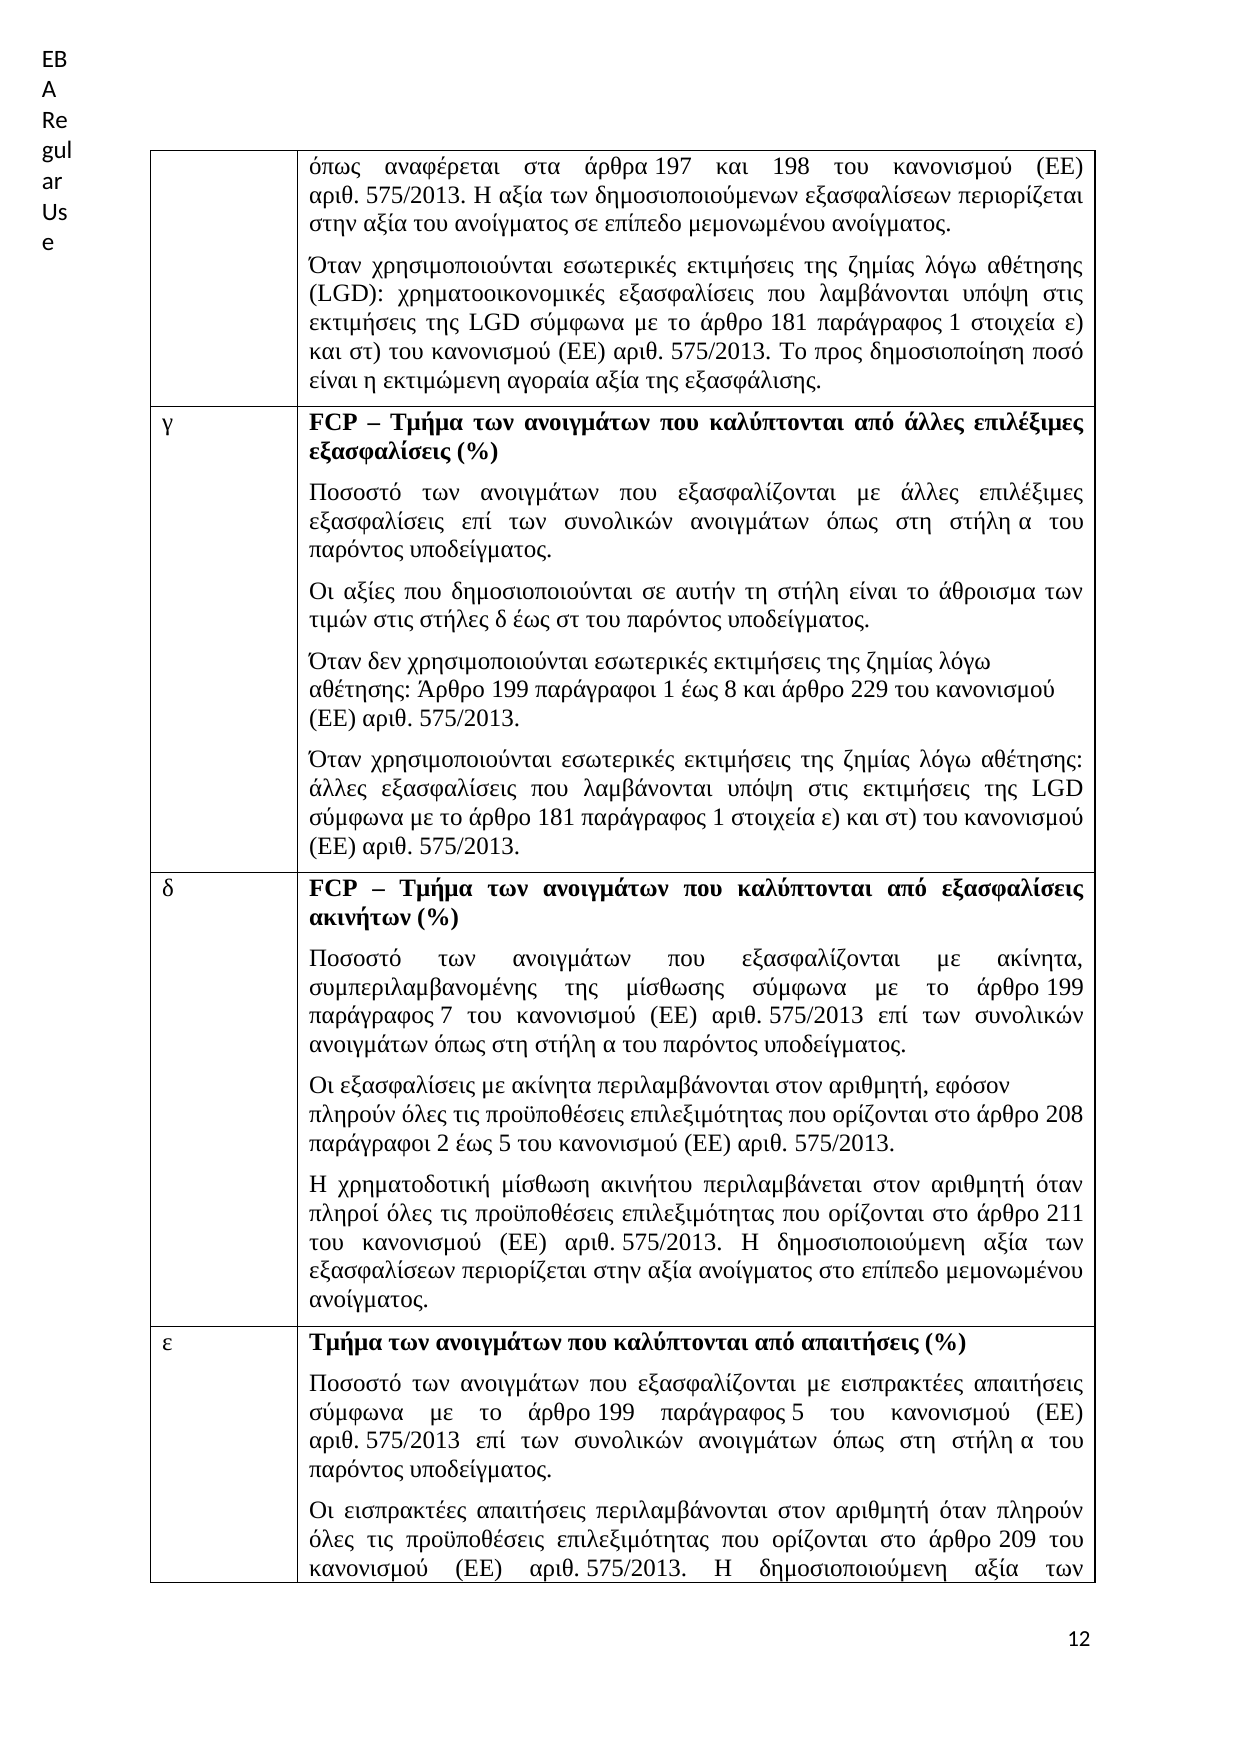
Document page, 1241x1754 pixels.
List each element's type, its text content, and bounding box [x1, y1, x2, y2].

table_cell δ [151, 873, 297, 1326]
table_cell β [151, 151, 297, 406]
table_cell γ [151, 407, 297, 872]
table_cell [298, 1327, 1094, 1582]
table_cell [298, 151, 1094, 406]
table_cell FCP – Τμήμα των ανοιγμάτων που καλύπτονται από άλλες επιλέξιμες εξασφαλίσεις (%) Ποσοστό των ανοιγμάτων που εξασφαλίζονται με άλλες επιλέξιμες εξασφαλίσεις επί των συνολικών ανοιγμάτων όπως στη στήλη α του παρόντος υποδείγματος. Οι αξίες που δημοσιοποιούνται σε αυτήν τη στήλη είναι το άθροισμα των τιμών στις στήλες δ έως στ του παρόντος υποδείγματος. Όταν δεν χρησιμοποιούνται εσωτερικές εκτιμήσεις της ζημίας λόγω αθέτησης: Άρθρο 199 παράγραφοι 1 έως 8 και άρθρο 229 του κανονισμού (ΕΕ) αριθ. 575/2013. Όταν χρησιμοποιούνται εσωτερικές εκτιμήσεις της ζημίας λόγω αθέτησης: άλλες εξασφαλίσεις που λαμβάνονται υπόψη στις εκτιμήσεις της LGD σύμφωνα με το άρθρο 181 παράγραφος 1 στοιχεία ε) και στ) του κανονισμού (ΕΕ) αριθ. 575/2013. [298, 407, 1094, 872]
table_cell FCP – Τμήμα των ανοιγμάτων που καλύπτονται από εξασφαλίσεις ακινήτων (%) Ποσοστό των ανοιγμάτων που εξασφαλίζονται με ακίνητα, συμπεριλαμβανομένης της μίσθωσης σύμφωνα με το άρθρο 199 παράγραφος 7 του κανονισμού (ΕΕ) αριθ. 575/2013 επί των συνολικών ανοιγμάτων όπως στη στήλη α του παρόντος υποδείγματος. Οι εξασφαλίσεις με ακίνητα περιλαμβάνονται στον αριθμητή, εφόσον πληρούν όλες τις προϋποθέσεις επιλεξιμότητας που ορίζονται στο άρθρο 208 παράγραφοι 2 έως 5 του κανονισμού (ΕΕ) αριθ. 575/2013. Η χρηματοδοτική μίσθωση ακινήτου περιλαμβάνεται στον αριθμητή όταν πληροί όλες τις προϋποθέσεις επιλεξιμότητας που ορίζονται στο άρθρο 211 του κανονισμού (ΕΕ) αριθ. 575/2013. Η δημοσιοποιούμενη αξία των εξασφαλίσεων περιορίζεται στην αξία ανοίγματος στο επίπεδο μεμονωμένου ανοίγματος. [298, 873, 1094, 1326]
table_cell ε [151, 1327, 297, 1582]
